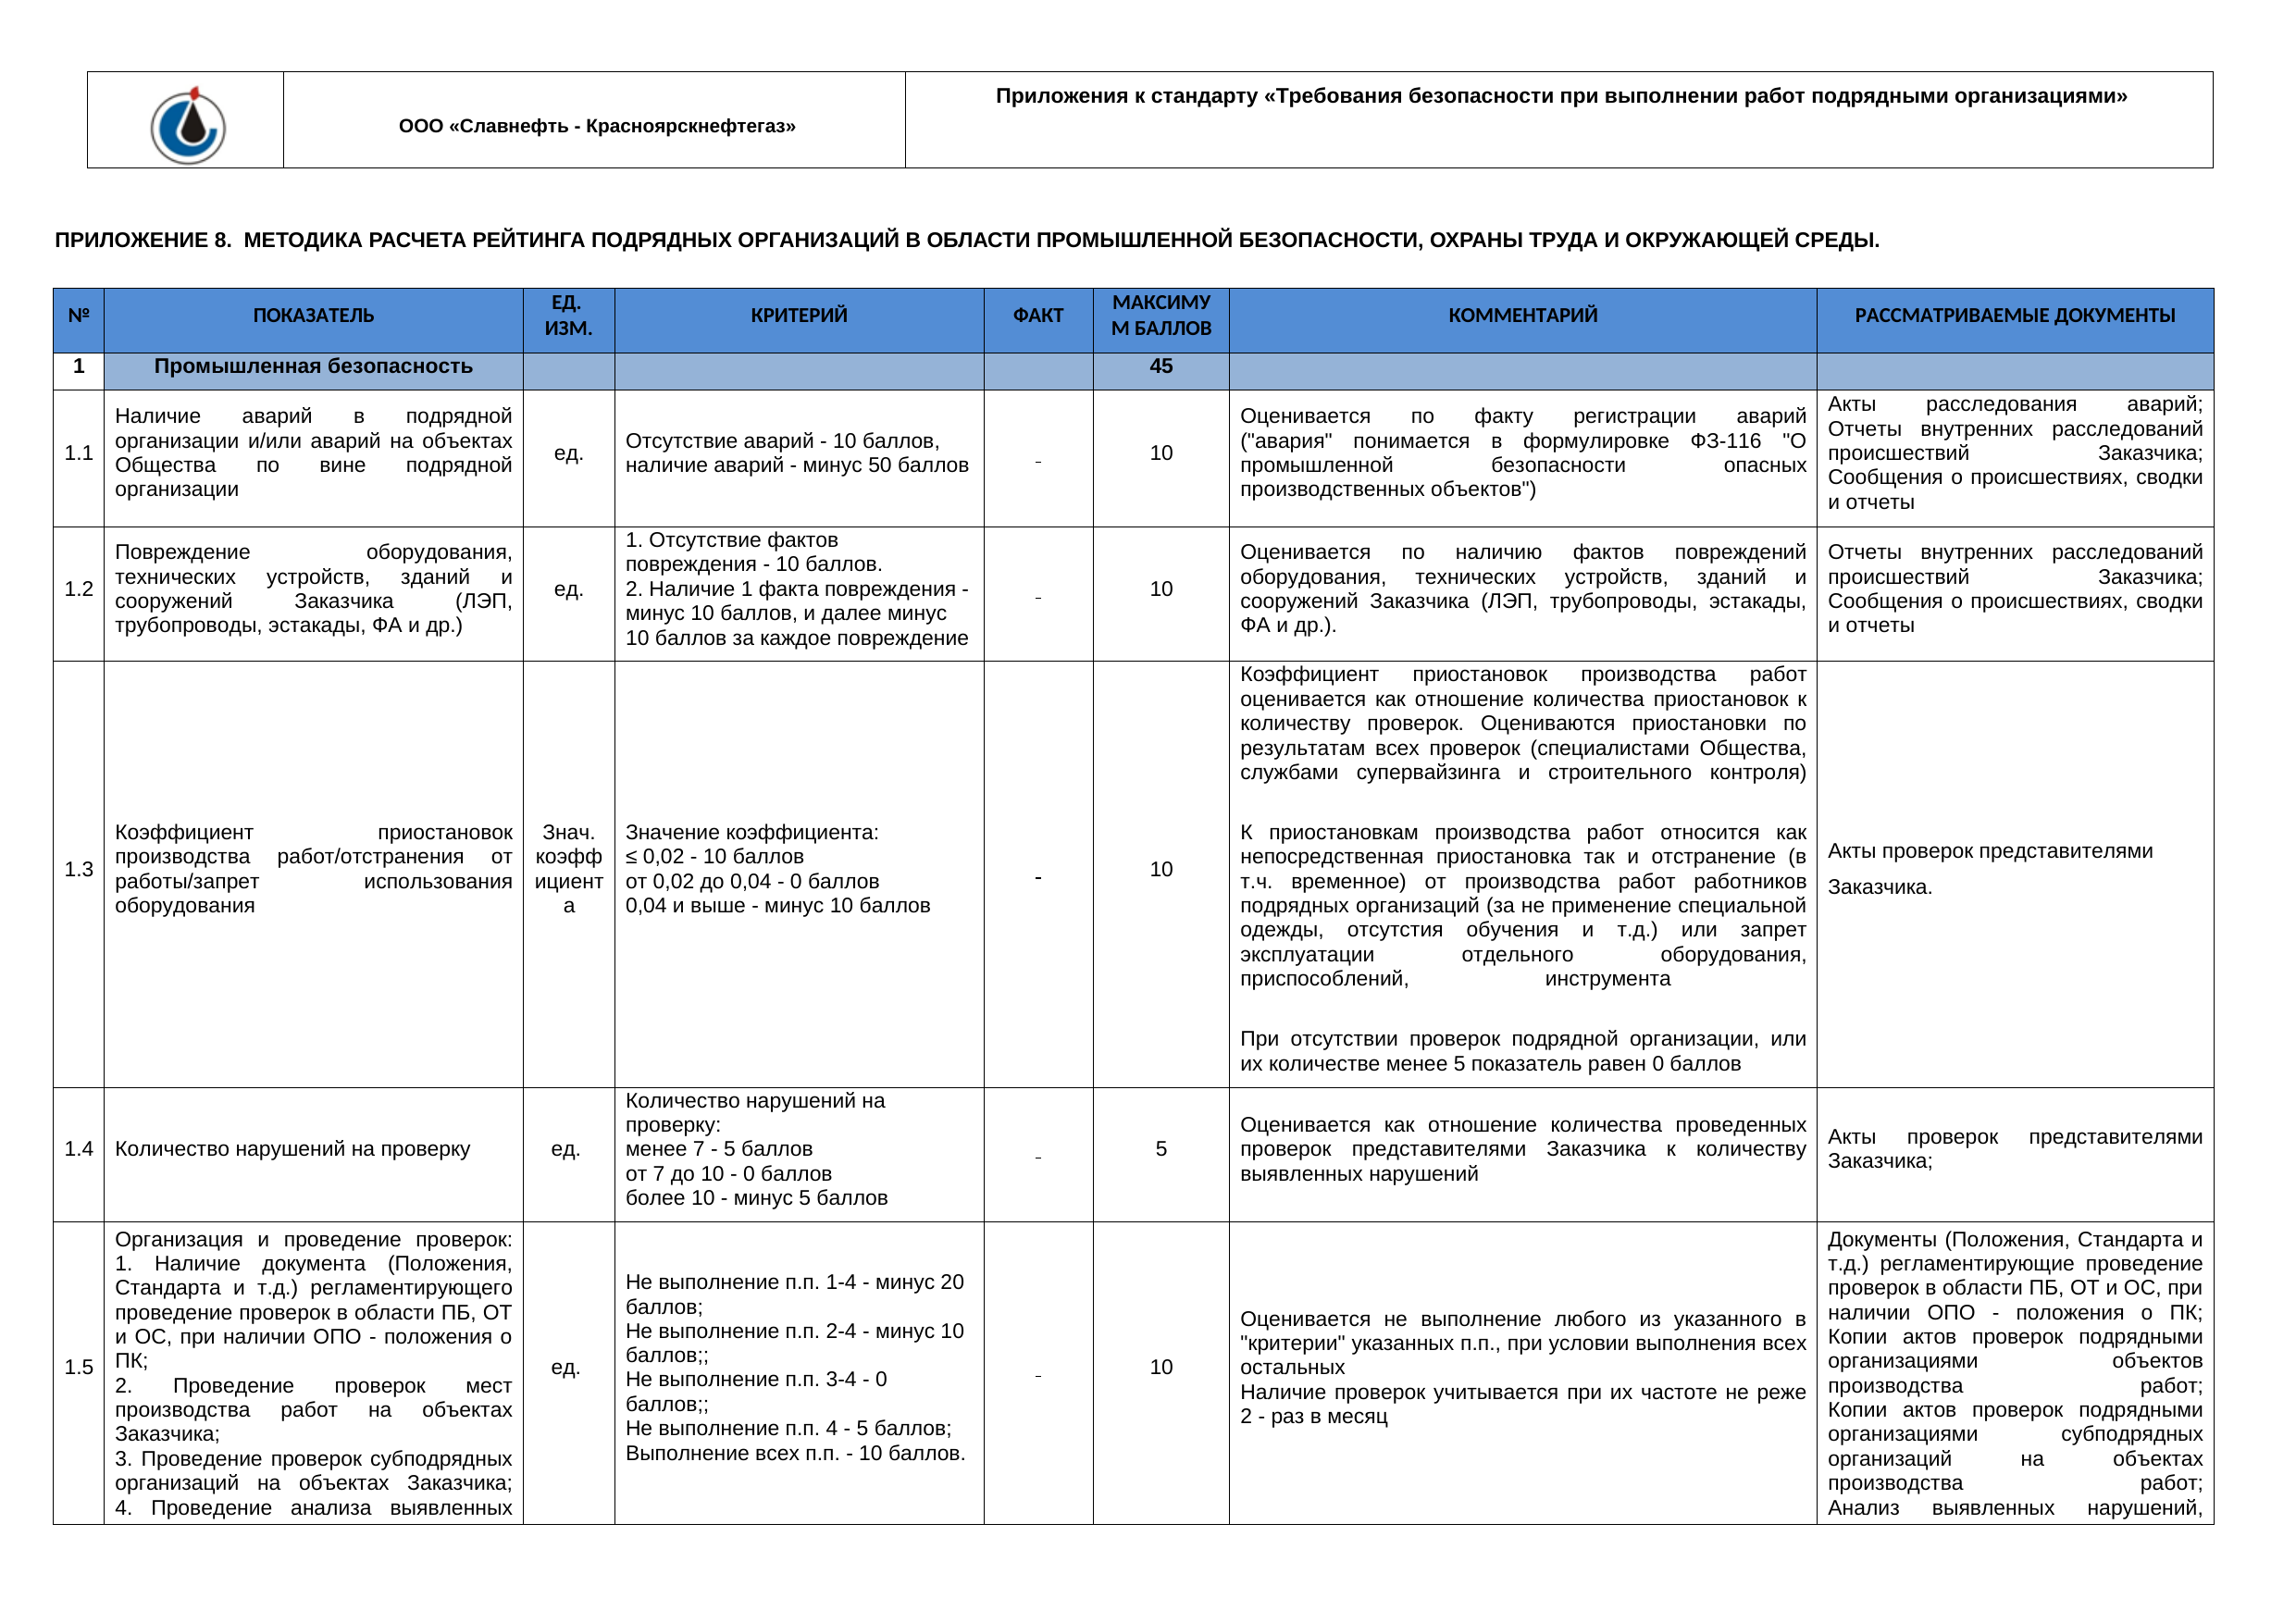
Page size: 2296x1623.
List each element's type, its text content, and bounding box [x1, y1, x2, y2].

table_cell [985, 662, 1093, 1086]
picture [148, 83, 229, 167]
table_cell Оценивается по факту регистрации аварий ("авария" понимается в формулировке ФЗ-116 "О промышленной безопасности опасных производственных объектов") [1230, 390, 1817, 527]
table_cell Повреждение оборудования, технических устройств, зданий и сооружений Заказчика (ЛЭП, трубопроводы, эстакады, ФА и др.) [105, 527, 523, 661]
table_cell 10 [1094, 662, 1229, 1086]
table_cell 10 [1094, 1222, 1229, 1524]
table_cell ед. [524, 390, 614, 527]
table_cell Отсутствие аварий - 10 баллов, наличие аварий - минус 50 баллов [615, 390, 984, 527]
table_header МАКСИМУМ БАЛЛОВ [1094, 289, 1229, 353]
table_cell 1 [54, 353, 104, 390]
table_cell [985, 390, 1093, 527]
table_cell [985, 527, 1093, 661]
table_cell 1.4 [54, 1088, 104, 1221]
table_cell Коэффициент приостановок производства работ/отстранения от работы/запрет использования оборудования [105, 662, 523, 1086]
table_cell Количество нарушений на проверку [105, 1088, 523, 1221]
table_cell [524, 353, 614, 390]
table_cell [1818, 353, 2214, 390]
table_cell 5 [1094, 1088, 1229, 1221]
table_cell 10 [1094, 527, 1229, 661]
table_cell ед. [524, 1222, 614, 1524]
table_cell [985, 353, 1093, 390]
table_cell Акты расследования аварий; Отчеты внутренних расследований происшествий Заказчика; Сообщения о происшествиях, сводки и отчеты [1818, 390, 2214, 527]
subtitle ПРИЛОЖЕНИЕ 8. МЕТОДИКА РАСЧЕТА РЕЙТИНГА ПОДРЯДНЫХ ОРГАНИЗАЦИЙ В ОБЛАСТИ ПРОМЫШЛЕННОЙ БЕЗОПАСНОСТИ, ОХРАНЫ ТРУДА И ОКРУЖАЮЩЕЙ СРЕДЫ. [55, 228, 2246, 252]
table_cell Наличие аварий в подрядной организации и/или аварий на объектах Общества по вине подрядной организации [105, 390, 523, 527]
table_cell 10 [1094, 390, 1229, 527]
table_header РАССМАТРИВАЕМЫЕ ДОКУМЕНТЫ [1818, 289, 2214, 353]
table_cell 1.2 [54, 527, 104, 661]
table_cell Акты проверок представителями Заказчика. [1818, 662, 2214, 1086]
table_header № [54, 289, 104, 353]
table_cell Отчеты внутренних расследований происшествий Заказчика; Сообщения о происшествиях, сводки и отчеты [1818, 527, 2214, 661]
table_cell Оценивается как отношение количества проведенных проверок представителями Заказчика к количеству выявленных нарушений [1230, 1088, 1817, 1221]
table_cell [985, 1088, 1093, 1221]
table_cell [985, 1222, 1093, 1524]
table_cell 45 [1094, 353, 1229, 390]
table_cell Значение коэффициента: ≤ 0,02 - 10 баллов от 0,02 до 0,04 - 0 баллов 0,04 и выше - минус 10 баллов [615, 662, 984, 1086]
table_cell 1. Отсутствие фактов повреждения - 10 баллов. 2. Наличие 1 факта повреждения - минус 10 баллов, и далее минус 10 баллов за каждое повреждение [615, 527, 984, 661]
table_header КОММЕНТАРИЙ [1230, 289, 1817, 353]
table_cell Акты проверок представителями Заказчика; [1818, 1088, 2214, 1221]
table_header ЕД. ИЗМ. [524, 289, 614, 353]
table_header ПОКАЗАТЕЛЬ [105, 289, 523, 353]
table_cell 1.3 [54, 662, 104, 1086]
table_header КРИТЕРИЙ [615, 289, 984, 353]
table_cell [1230, 353, 1817, 390]
table_cell Коэффициент приостановок производства работ оценивается как отношение количества приостановок к количеству проверок. Оцениваются приостановки по результатам всех проверок (специалистами Общества, службами супервайзинга и строительного контроля) К приостановкам производства работ относится как непосредственная приостановка так и отстранение (в т.ч. временное) от производства работ работников подрядных организаций (за не применение специальной одежды, отсутстия обучения и т.д.) или запрет эксплуатации отдельного оборудования, приспособлений, инструмента При отсутствии проверок подрядной организации, или их количестве менее 5 показатель равен 0 баллов [1230, 662, 1817, 1086]
table_cell Оценивается по наличию фактов повреждений оборудования, технических устройств, зданий и сооружений Заказчика (ЛЭП, трубопроводы, эстакады, ФА и др.). [1230, 527, 1817, 661]
table_cell 1.5 [54, 1222, 104, 1524]
table_cell ед. [524, 527, 614, 661]
table_cell Промышленная безопасность [105, 353, 523, 390]
table_cell [615, 353, 984, 390]
table_cell Количество нарушений на проверку: менее 7 - 5 баллов от 7 до 10 - 0 баллов более 10 - минус 5 баллов [615, 1088, 984, 1221]
table_cell ед. [524, 1088, 614, 1221]
table_cell Знач. коэффициента [524, 662, 614, 1086]
table_header ФАКТ [985, 289, 1093, 353]
table_cell 1.1 [54, 390, 104, 527]
